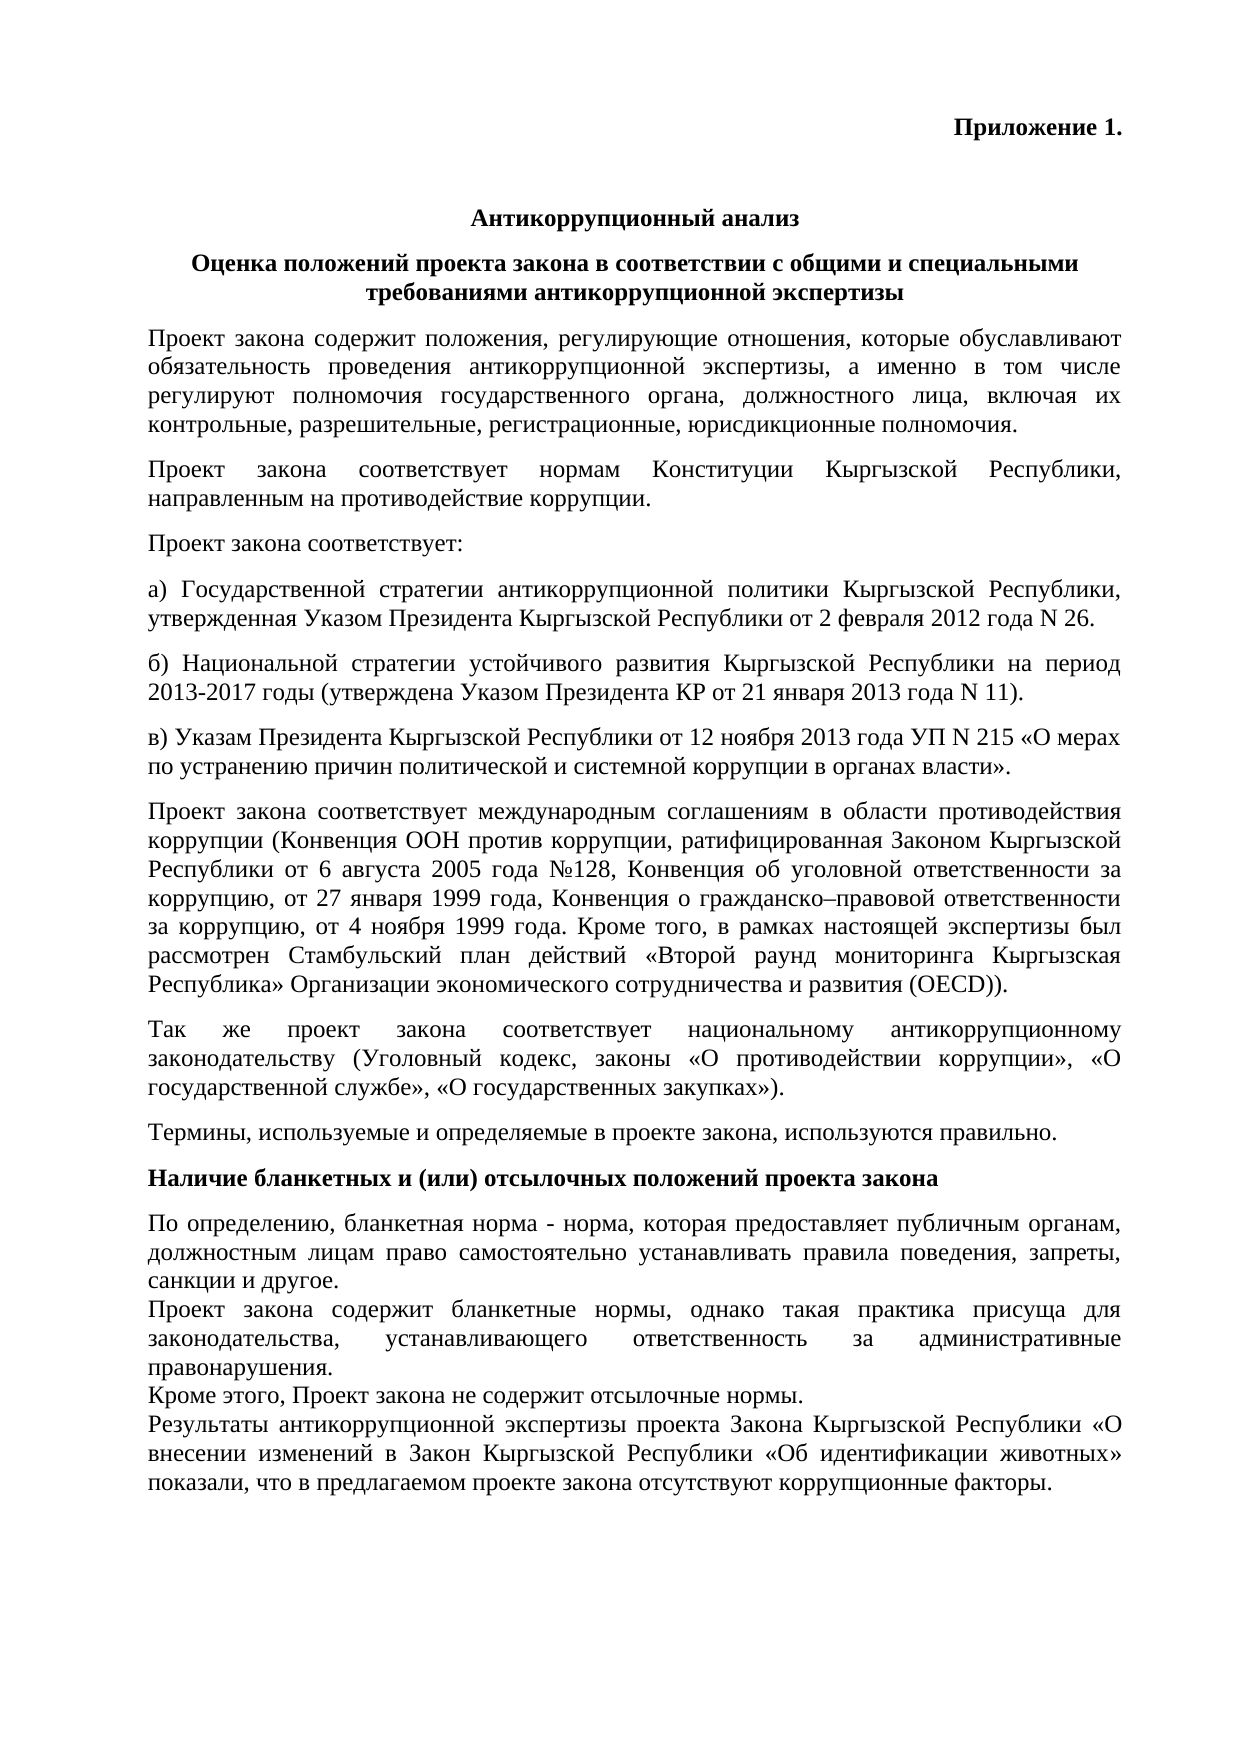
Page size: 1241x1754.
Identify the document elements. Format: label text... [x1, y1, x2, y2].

text Проект закона содержит бланкетные нормы, однако такая практика присуща для законодательства, устанавливающего ответственность за административные правонарушения. [148, 1294, 1122, 1381]
text Так же проект закона соответствует национальному антикоррупционному законодательству (Уголовный кодекс, законы «О противодействии коррупции», «О государственной службе», «О государственных закупках»). [148, 1014, 1122, 1101]
text Проект закона соответствует нормам Конституции Кыргызской Республики, направленным на противодействие коррупции. [148, 454, 1122, 512]
text Антикоррупционный анализ [148, 203, 1122, 232]
text б) Национальной стратегии устойчивого развития Кыргызской Республики на период 2013-2017 годы (утверждена Указом Президента КР от 21 января 2013 года N 11). [148, 648, 1122, 706]
text Проект закона содержит положения, регулирующие отношения, которые обуславливают обязательность проведения антикоррупционной экспертизы, а именно в том числе регулируют полномочия государственного органа, должностного лица, включая их контрольные, разрешительные, регистрационные, юрисдикционные полномочия. [148, 323, 1122, 438]
text Проект закона соответствует: [148, 528, 1122, 557]
text в) Указам Президента Кыргызской Республики от 12 ноября 2013 года УП N 215 «О мерах по устранению причин политической и системной коррупции в органах власти». [148, 722, 1122, 780]
text а) Государственной стратегии антикоррупционной политики Кыргызской Республики, утвержденная Указом Президента Кыргызской Республики от 2 февраля 2012 года N 26. [148, 574, 1122, 631]
text Проект закона соответствует международным соглашениям в области противодействия коррупции (Конвенция ООН против коррупции, ратифицированная Законом Кыргызской Республики от 6 августа 2005 года №128, Конвенция об уголовной ответственности за коррупцию, от 27 января 1999 года, Конвенция о гражданско–правовой ответственности за коррупцию, от 4 ноября 1999 года. Кроме того, в рамках настоящей экспертизы был рассмотрен Стамбульский план действий «Второй раунд мониторинга Кыргызская Республика» Организации экономического сотрудничества и развития (OECD)). [148, 796, 1122, 998]
text Наличие бланкетных и (или) отсылочных положений проекта закона [148, 1163, 1122, 1191]
text По определению, бланкетная норма - норма, которая предоставляет публичным органам, должностным лицам право самостоятельно устанавливать правила поведения, запреты, санкции и другое. [148, 1208, 1122, 1294]
text Оценка положений проекта закона в соответствии с общими и специальными требованиями антикоррупционной экспертизы [148, 248, 1122, 306]
text Результаты антикоррупционной экспертизы проекта Закона Кыргызской Республики «О внесении изменений в Закон Кыргызской Республики «Об идентификации животных» показали, что в предлагаемом проекте закона отсутствуют коррупционные факторы. [148, 1409, 1122, 1496]
text Кроме этого, Проект закона не содержит отсылочные нормы. [148, 1381, 1122, 1409]
text Термины, используемые и определяемые в проекте закона, используются правильно. [148, 1117, 1122, 1146]
text Приложение 1. [148, 112, 1122, 141]
